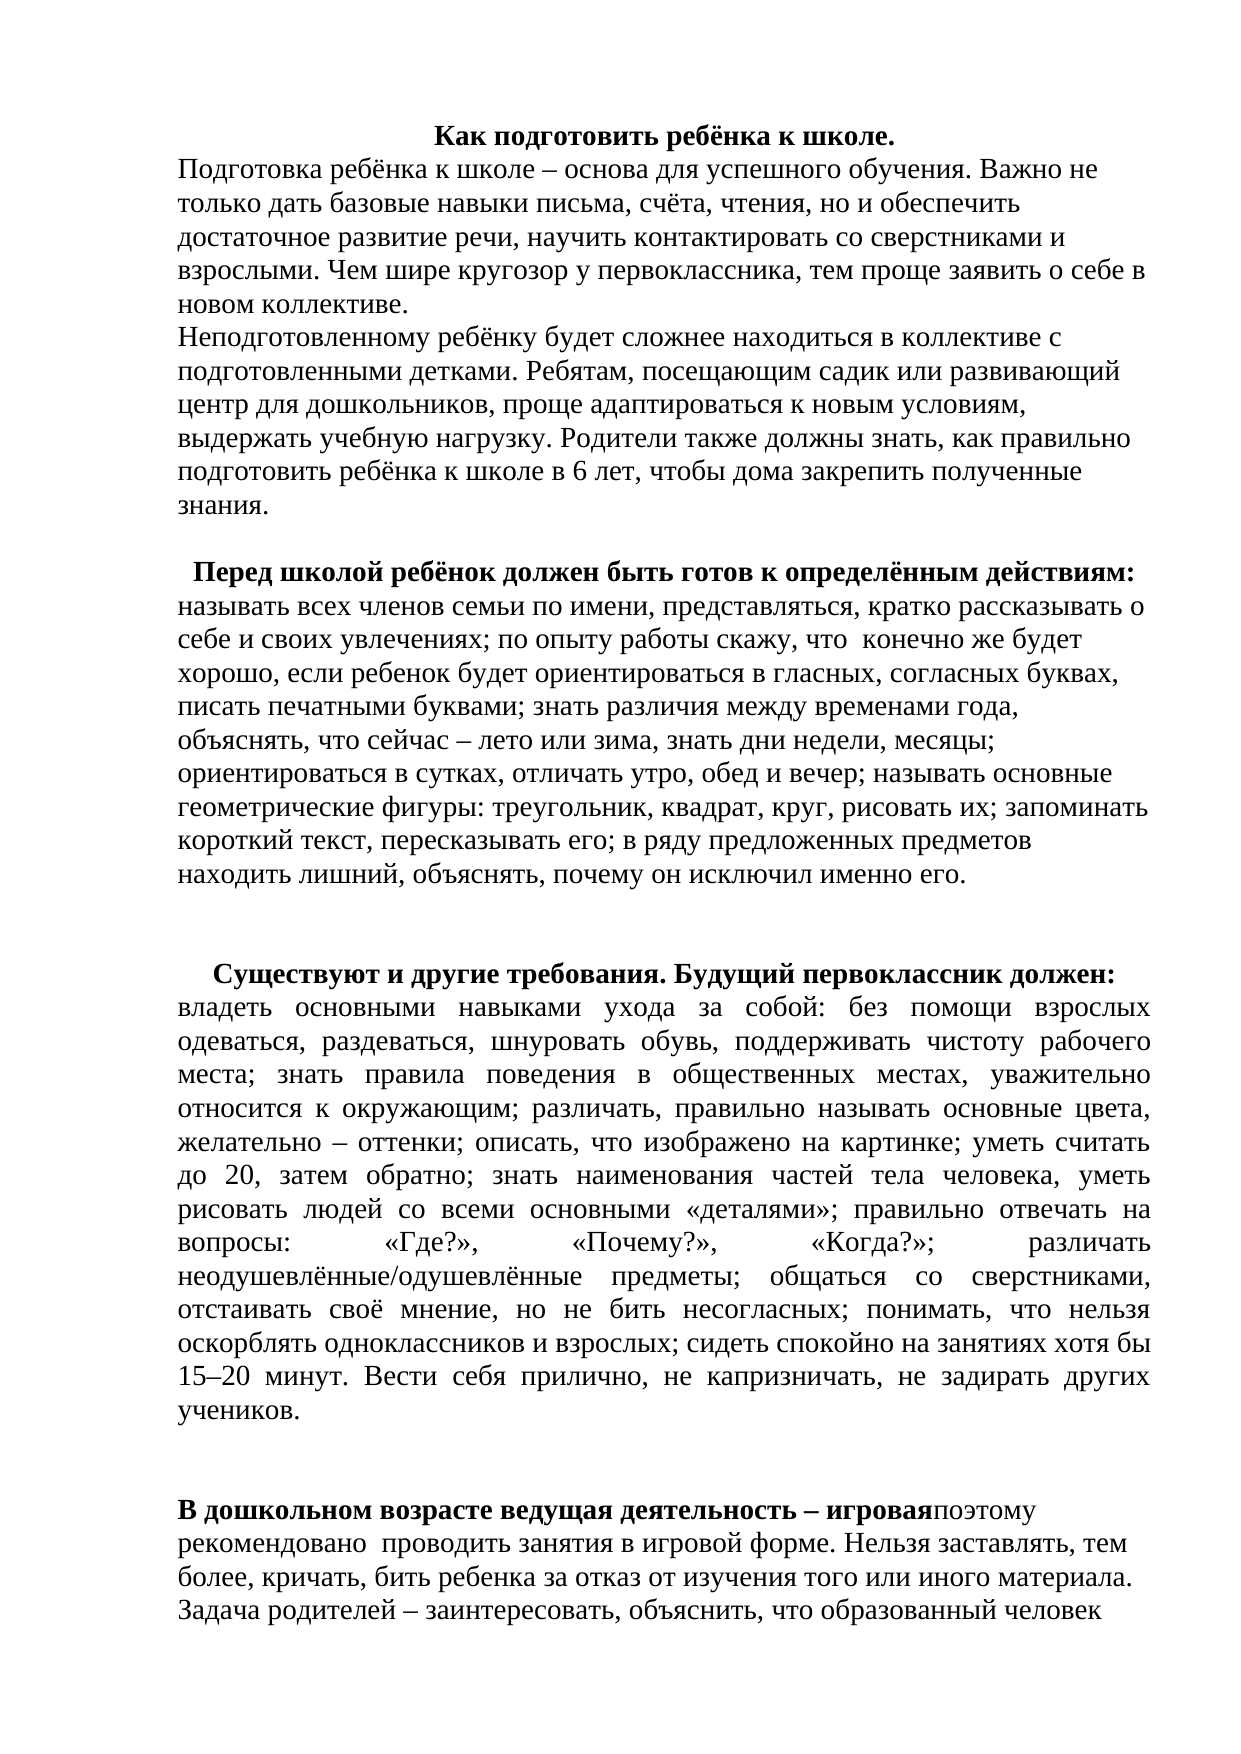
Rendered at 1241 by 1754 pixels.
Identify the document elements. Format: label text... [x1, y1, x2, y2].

text владеть основными навыками ухода за собой: без помощи взрослых одеваться, раздеваться, шнуровать обувь, поддерживать чистоту рабочего места; знать правила поведения в общественных местах, уважительно относится к окружающим; различать, правильно называть основные цвета, желательно – оттенки; описать, что изображено на картинке; уметь считать до 20, затем обратно; знать наименования частей тела человека, уметь рисовать людей со всеми основными «деталями»; правильно отвечать на вопросы: «Где?», «Почему?», «Когда?»; различать неодушевлённые/одушевлённые предметы; общаться со сверстниками, отстаивать своё мнение, но не бить несогласных; понимать, что нельзя оскорблять одноклассников и взрослых; сидеть спокойно на занятиях хотя бы 15–20 минут. Вести себя прилично, не капризничать, не задирать других учеников. [177, 989, 1152, 1426]
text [177, 1492, 1152, 1626]
text Как подготовить ребёнка к школе. [177, 118, 1152, 152]
text Неподготовленному ребёнку будет сложнее находиться в коллективе с подготовленными детками. Ребятам, посещающим садик или развивающий центр для дошкольников, проще адаптироваться к новым условиям, выдержать учебную нагрузку. Родители также должны знать, как правильно подготовить ребёнка к школе в 6 лет, чтобы дома закрепить полученные знания. [177, 319, 1152, 521]
text называть всех членов семьи по имени, представляться, кратко рассказывать о себе и своих увлечениях; по опыту работы скажу, что конечно же будет хорошо, если ребенок будет ориентироваться в гласных, согласных буквах, писать печатными буквами; знать различия между временами года, объяснять, что сейчас – лето или зима, знать дни недели, месяцы; ориентироваться в сутках, отличать утро, обед и вечер; называть основные геометрические фигуры: треугольник, квадрат, круг, рисовать их; запоминать короткий текст, пересказывать его; в ряду предложенных предметов находить лишний, объяснять, почему он исключил именно его. [177, 588, 1152, 889]
text Подготовка ребёнка к школе – основа для успешного обучения. Важно не только дать базовые навыки письма, счёта, чтения, но и обеспечить достаточное развитие речи, научить контактировать со сверстниками и взрослыми. Чем шире кругозор у первоклассника, тем проще заявить о себе в новом коллективе. [177, 152, 1152, 319]
text Существуют и другие требования. Будущий первоклассник должен: [177, 956, 1152, 989]
text Перед школой ребёнок должен быть готов к определённым действиям: [177, 554, 1152, 588]
